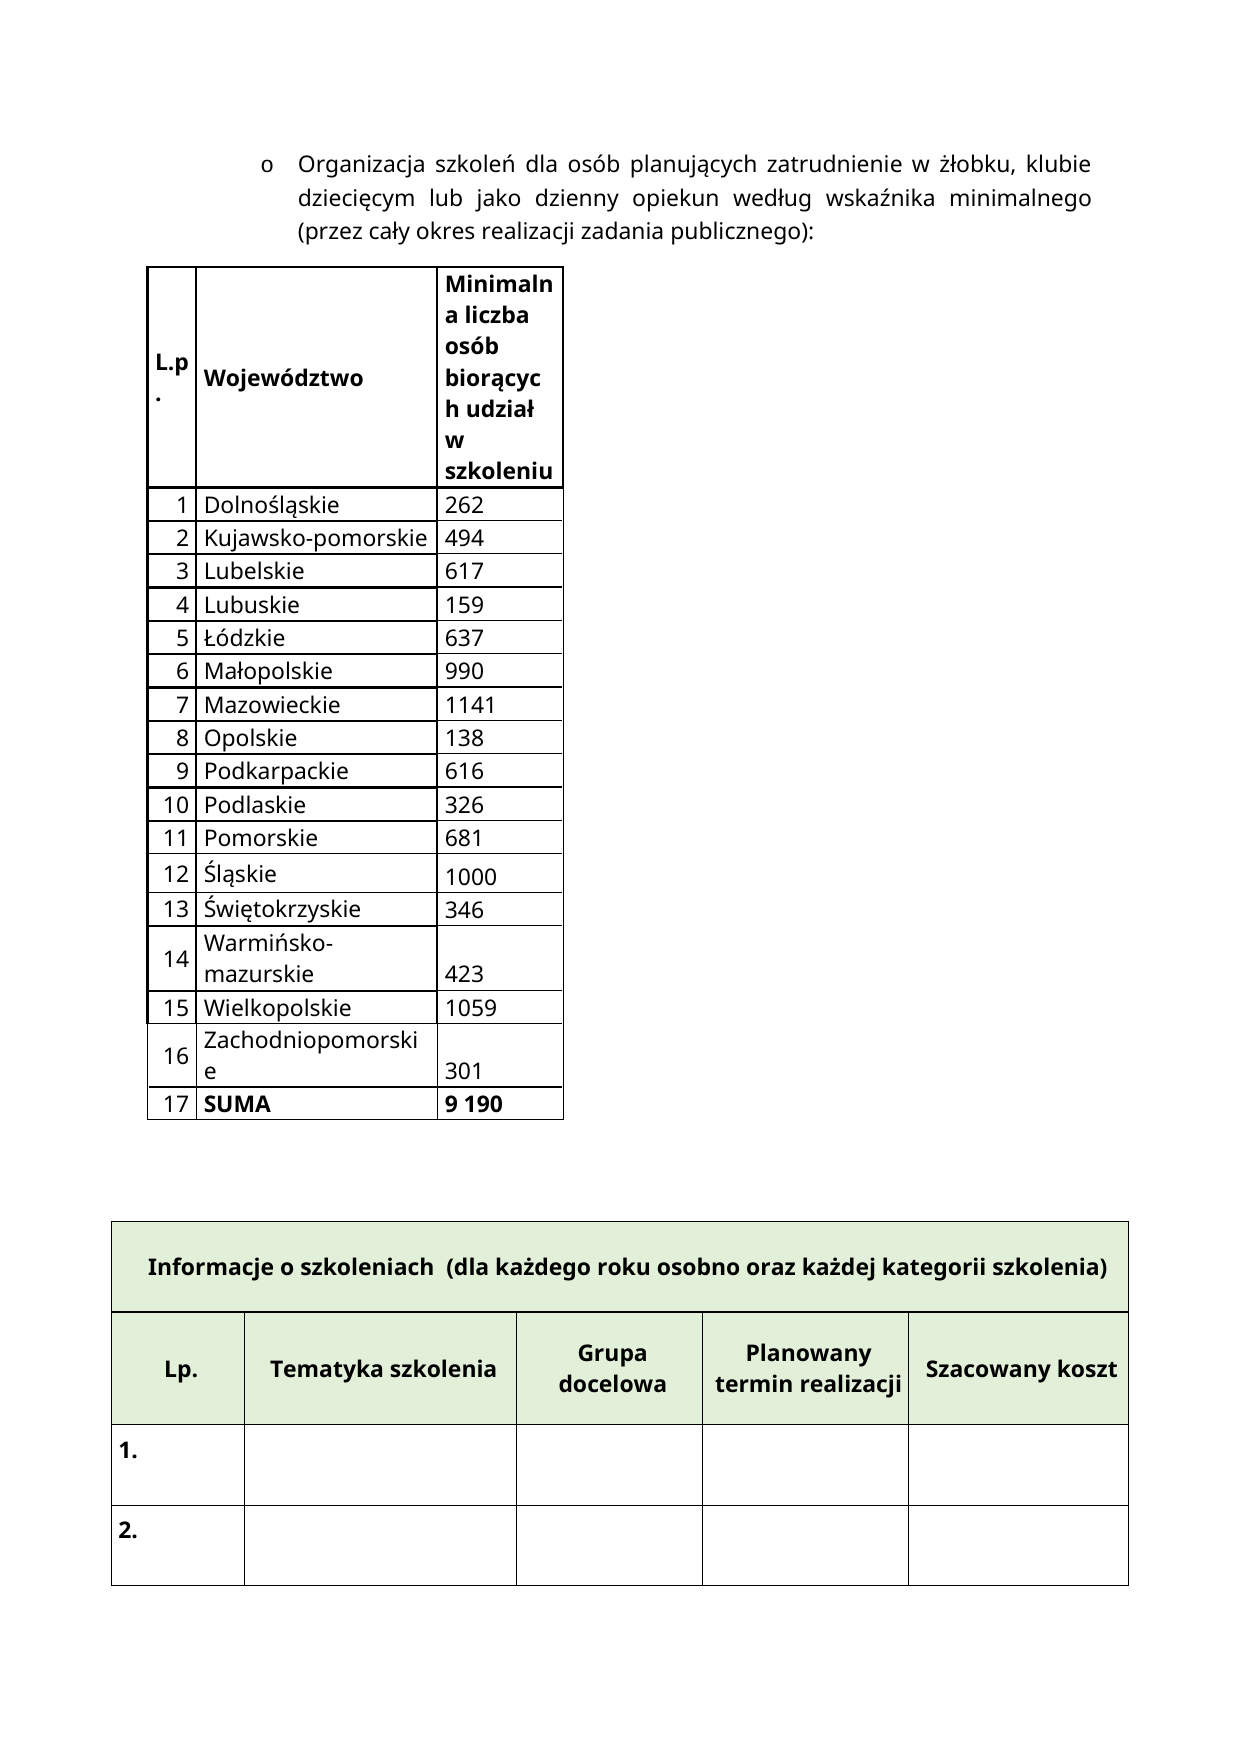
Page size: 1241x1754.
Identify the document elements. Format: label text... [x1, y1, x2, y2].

table_cell Śląskie [197, 854, 436, 892]
table_cell Planowany termin realizacji [703, 1313, 908, 1424]
table_cell Szacowany koszt [909, 1313, 1128, 1424]
table_cell 1059 [438, 990, 563, 1023]
table_cell 12 [149, 854, 195, 892]
table_cell Lubelskie [197, 555, 436, 586]
table_cell 1141 [438, 686, 563, 720]
table_header Informacje o szkoleniach (dla każdego roku osobno oraz każdej kategorii szkolenia) [112, 1222, 1128, 1311]
table_cell Podlaskie [197, 789, 436, 820]
table_cell 681 [438, 820, 563, 853]
table_header L.p. [149, 268, 195, 486]
table_cell Małopolskie [197, 655, 436, 686]
table_cell Tematyka szkolenia [245, 1313, 516, 1424]
table_cell Kujawsko-pomorskie [197, 522, 436, 553]
table_cell 2 [149, 522, 195, 553]
table_cell [517, 1506, 702, 1585]
table_cell 301 [438, 1023, 563, 1086]
table_cell Grupa docelowa [517, 1313, 702, 1424]
table_cell 4 [149, 589, 195, 620]
table_cell 13 [149, 893, 195, 925]
table_cell Mazowieckie [197, 689, 436, 720]
table_header Województwo [197, 268, 436, 486]
table_header Minimalna liczba osób biorących udział w szkoleniu [438, 268, 562, 486]
list Organizacja szkoleń dla osób planujących zatrudnienie w żłobku, klubie dziecięcym lub jako dzienny opiekun według wskaźnika minimalnego (przez cały okres realizacji zadania publicznego): [260, 148, 1093, 246]
table_cell 617 [438, 553, 563, 586]
table_cell Opolskie [197, 722, 436, 753]
table_cell Podkarpackie [197, 755, 436, 786]
table_cell 8 [149, 722, 195, 753]
table_cell Dolnośląskie [197, 489, 436, 520]
table_cell 14 [149, 927, 195, 989]
table_cell 16 [148, 1024, 196, 1086]
table_cell Świętokrzyskie [197, 893, 436, 925]
table_cell 138 [438, 720, 563, 753]
table_cell Lubuskie [197, 589, 436, 620]
table_cell 11 [149, 822, 195, 853]
table_cell 616 [438, 753, 563, 786]
table_cell 1000 [438, 853, 563, 892]
table_cell Lp. [112, 1313, 244, 1424]
table_cell 10 [149, 789, 195, 820]
table_cell [245, 1506, 516, 1585]
table_cell 6 [149, 655, 195, 686]
table_cell 423 [438, 925, 563, 989]
table_cell Warmińsko-mazurskie [197, 927, 436, 989]
table_cell Wielkopolskie [197, 992, 436, 1023]
table_cell 17 [148, 1086, 196, 1119]
table_cell 9 [149, 755, 195, 786]
table_cell [909, 1425, 1128, 1504]
table_cell SUMA [197, 1088, 437, 1119]
table_cell Pomorskie [197, 822, 436, 853]
table_cell [703, 1425, 908, 1504]
table_cell 262 [438, 489, 563, 520]
table_cell [517, 1425, 702, 1504]
table_cell Łódzkie [197, 622, 436, 653]
table_cell [703, 1506, 908, 1585]
table_cell 990 [438, 653, 563, 686]
table_cell 326 [438, 786, 563, 820]
table_cell 3 [149, 555, 195, 586]
table_cell 346 [438, 892, 563, 925]
table_cell 15 [149, 992, 195, 1023]
table_cell 1. [112, 1425, 244, 1504]
table_cell 159 [438, 586, 563, 620]
table_cell [909, 1506, 1128, 1585]
table_cell 5 [149, 622, 195, 653]
table_cell 7 [149, 689, 195, 720]
table_cell 1 [149, 489, 195, 520]
table_cell Zachodniopomorskie [197, 1024, 437, 1086]
table_cell 637 [438, 620, 563, 653]
table_cell 2. [112, 1506, 244, 1585]
table_cell [245, 1425, 516, 1504]
table_cell 494 [438, 520, 563, 553]
table_cell 9 190 [438, 1086, 563, 1119]
